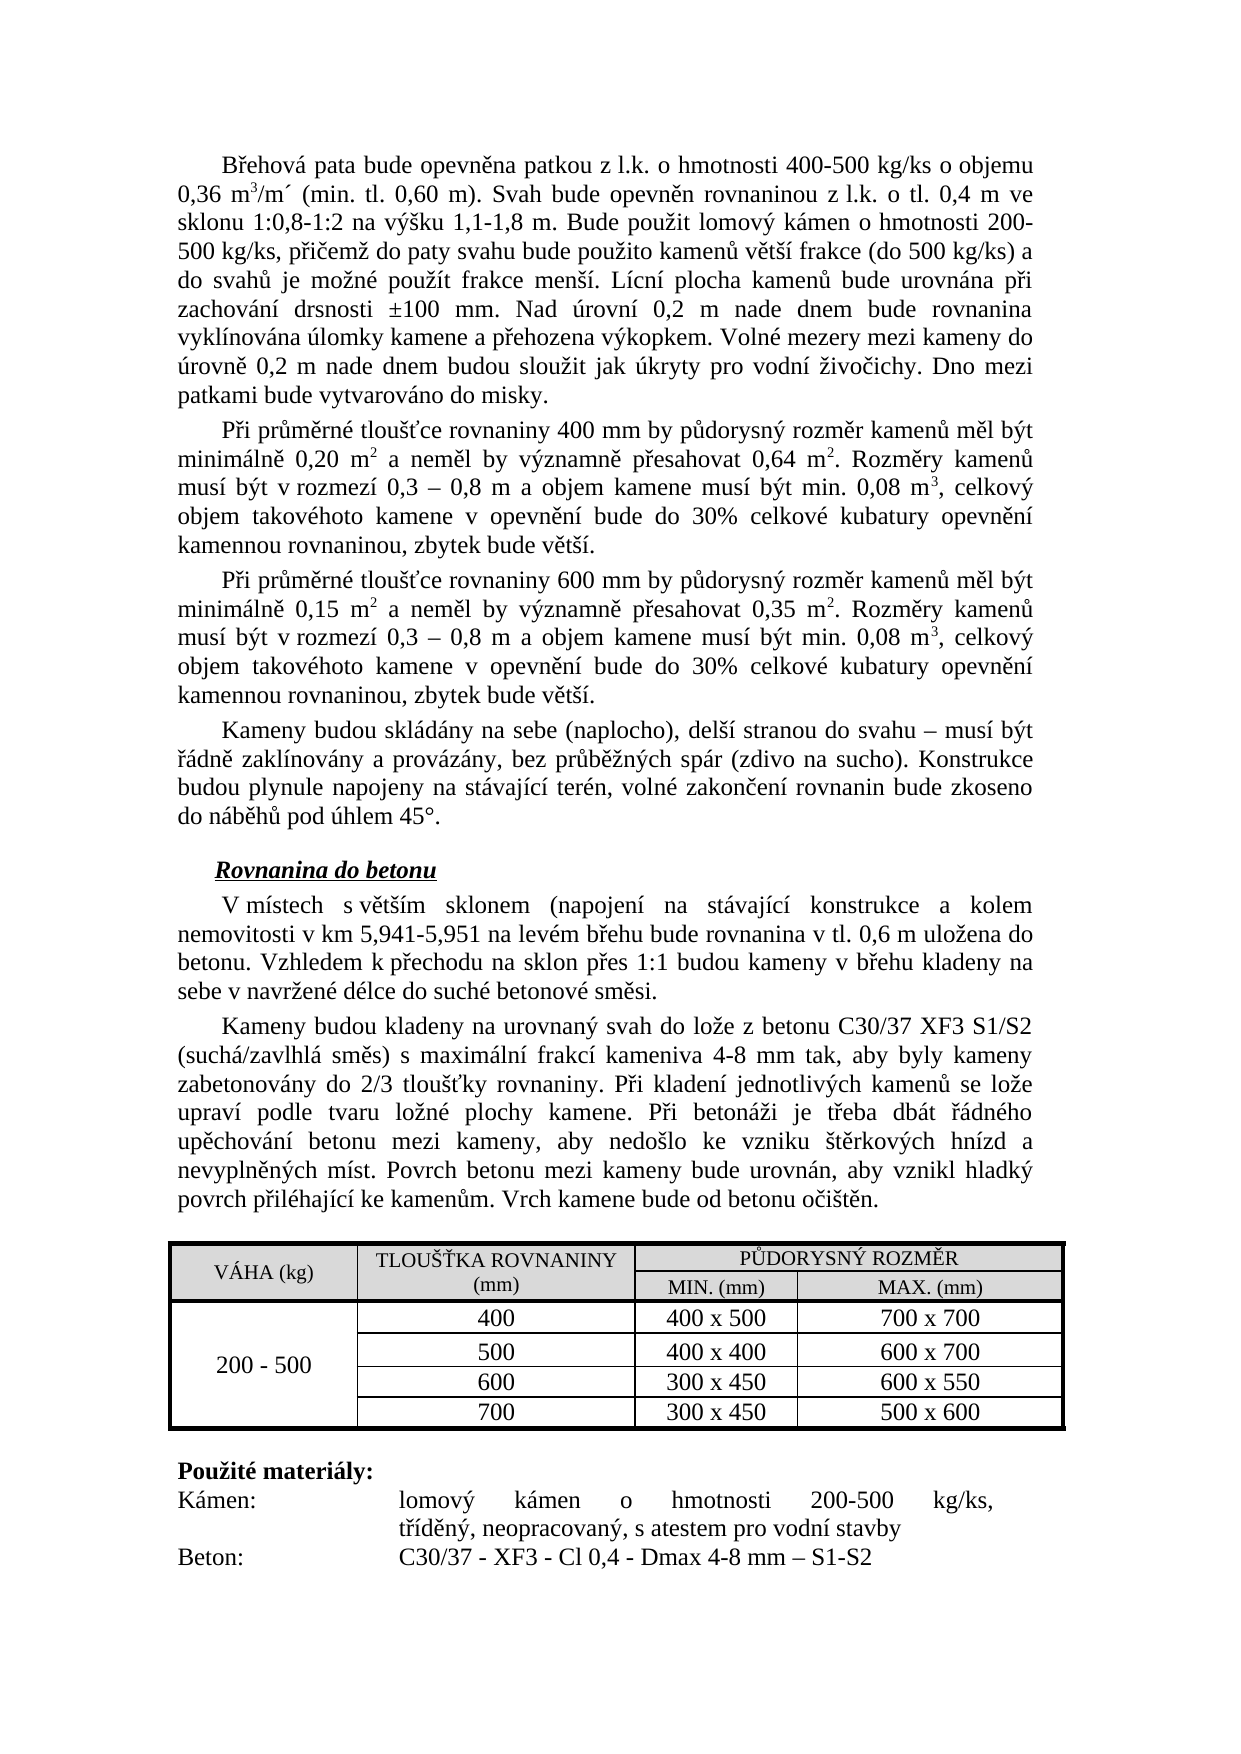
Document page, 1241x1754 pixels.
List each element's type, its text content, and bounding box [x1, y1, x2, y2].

text Kameny budou skládány na sebe (naplocho), delší stranou do svahu – musí být řádně zaklínovány a provázány, bez průběžných spár (zdivo na sucho). Konstrukce budou plynule napojeny na stávající terén, volné zakončení rovnanin bude zkoseno do náběhů pod úhlem 45°. [177, 715, 1033, 830]
table_cell MAX. (mm) [798, 1272, 1061, 1299]
table_cell 400 x 500 [636, 1303, 797, 1332]
table_cell 700 [358, 1398, 634, 1426]
table_cell 500 x 600 [798, 1398, 1061, 1426]
table_header TLOUŠŤKA ROVNANINY (mm) [358, 1246, 634, 1299]
table_cell 300 x 450 [636, 1367, 797, 1396]
table_cell 600 [358, 1367, 634, 1396]
text Při průměrné tloušťce rovnaniny 600 mm by půdorysný rozměr kamenů měl být minimálně 0,15 m2 a neměl by významně přesahovat 0,35 m2. Rozměry kamenů musí být v rozmezí 0,3 – 0,8 m a objem kamene musí být min. 0,08 m3, celkový objem takovéhoto kamene v opevnění bude do 30% celkové kubatury opevnění kamennou rovnaninou, zbytek bude větší. [177, 565, 1033, 709]
text Beton: C30/37 - XF3 - Cl 0,4 - Dmax 4-8 mm – S1-S2 [177, 1542, 1033, 1571]
table_cell 600 x 700 [798, 1334, 1061, 1366]
table_cell 700 x 700 [798, 1303, 1061, 1332]
text Kámen: lomový kámen o hmotnosti 200-500 kg/ks, tříděný, neopracovaný, s atestem pro vodní stavby [177, 1485, 1033, 1542]
table_cell 500 [358, 1334, 634, 1366]
text Při průměrné tloušťce rovnaniny 400 mm by půdorysný rozměr kamenů měl být minimálně 0,20 m2 a neměl by významně přesahovat 0,64 m2. Rozměry kamenů musí být v rozmezí 0,3 – 0,8 m a objem kamene musí být min. 0,08 m3, celkový objem takovéhoto kamene v opevnění bude do 30% celkové kubatury opevnění kamennou rovnaninou, zbytek bude větší. [177, 415, 1033, 559]
table_cell 300 x 450 [636, 1398, 797, 1426]
table_cell 600 x 550 [798, 1367, 1061, 1396]
text Použité materiály: [177, 1456, 1033, 1485]
text Břehová pata bude opevněna patkou z l.k. o hmotnosti 400-500 kg/ks o objemu 0,36 m3/m´ (min. tl. 0,60 m). Svah bude opevněn rovnaninou z l.k. o tl. 0,4 m ve sklonu 1:0,8-1:2 na výšku 1,1-1,8 m. Bude použit lomový kámen o hmotnosti 200-500 kg/ks, přičemž do paty svahu bude použito kamenů větší frakce (do 500 kg/ks) a do svahů je možné použít frakce menší. Lícní plocha kamenů bude urovnána při zachování drsnosti ±100 mm. Nad úrovní 0,2 m nade dnem bude rovnanina vyklínována úlomky kamene a přehozena výkopkem. Volné mezery mezi kameny do úrovně 0,2 m nade dnem budou sloužit jak úkryty pro vodní živočichy. Dno mezi patkami bude vytvarováno do misky. [177, 150, 1033, 409]
table_cell MIN. (mm) [636, 1272, 797, 1299]
table_cell 400 x 400 [636, 1334, 797, 1366]
text Kameny budou kladeny na urovnaný svah do lože z betonu C30/37 XF3 S1/S2 (suchá/zavlhlá směs) s maximální frakcí kameniva 4-8 mm tak, aby byly kameny zabetonovány do 2/3 tloušťky rovnaniny. Při kladení jednotlivých kamenů se lože upraví podle tvaru ložné plochy kamene. Při betonáži je třeba dbát řádného upěchování betonu mezi kameny, aby nedošlo ke vzniku štěrkových hnízd a nevyplněných míst. Povrch betonu mezi kameny bude urovnán, aby vznikl hladký povrch přiléhající ke kamenům. Vrch kamene bude od betonu očištěn. [177, 1011, 1033, 1212]
text V místech s větším sklonem (napojení na stávající konstrukce a kolem nemovitosti v km 5,941-5,951 na levém břehu bude rovnanina v tl. 0,6 m uložena do betonu. Vzhledem k přechodu na sklon přes 1:1 budou kameny v břehu kladeny na sebe v navržené délce do suché betonové směsi. [177, 890, 1033, 1005]
table_cell 400 [358, 1303, 634, 1332]
table_header PŮDORYSNÝ ROZMĚR [636, 1246, 1061, 1270]
table_cell 200 - 500 [172, 1303, 357, 1426]
table_header VÁHA (kg) [172, 1246, 357, 1299]
text Rovnanina do betonu [214, 855, 1033, 884]
